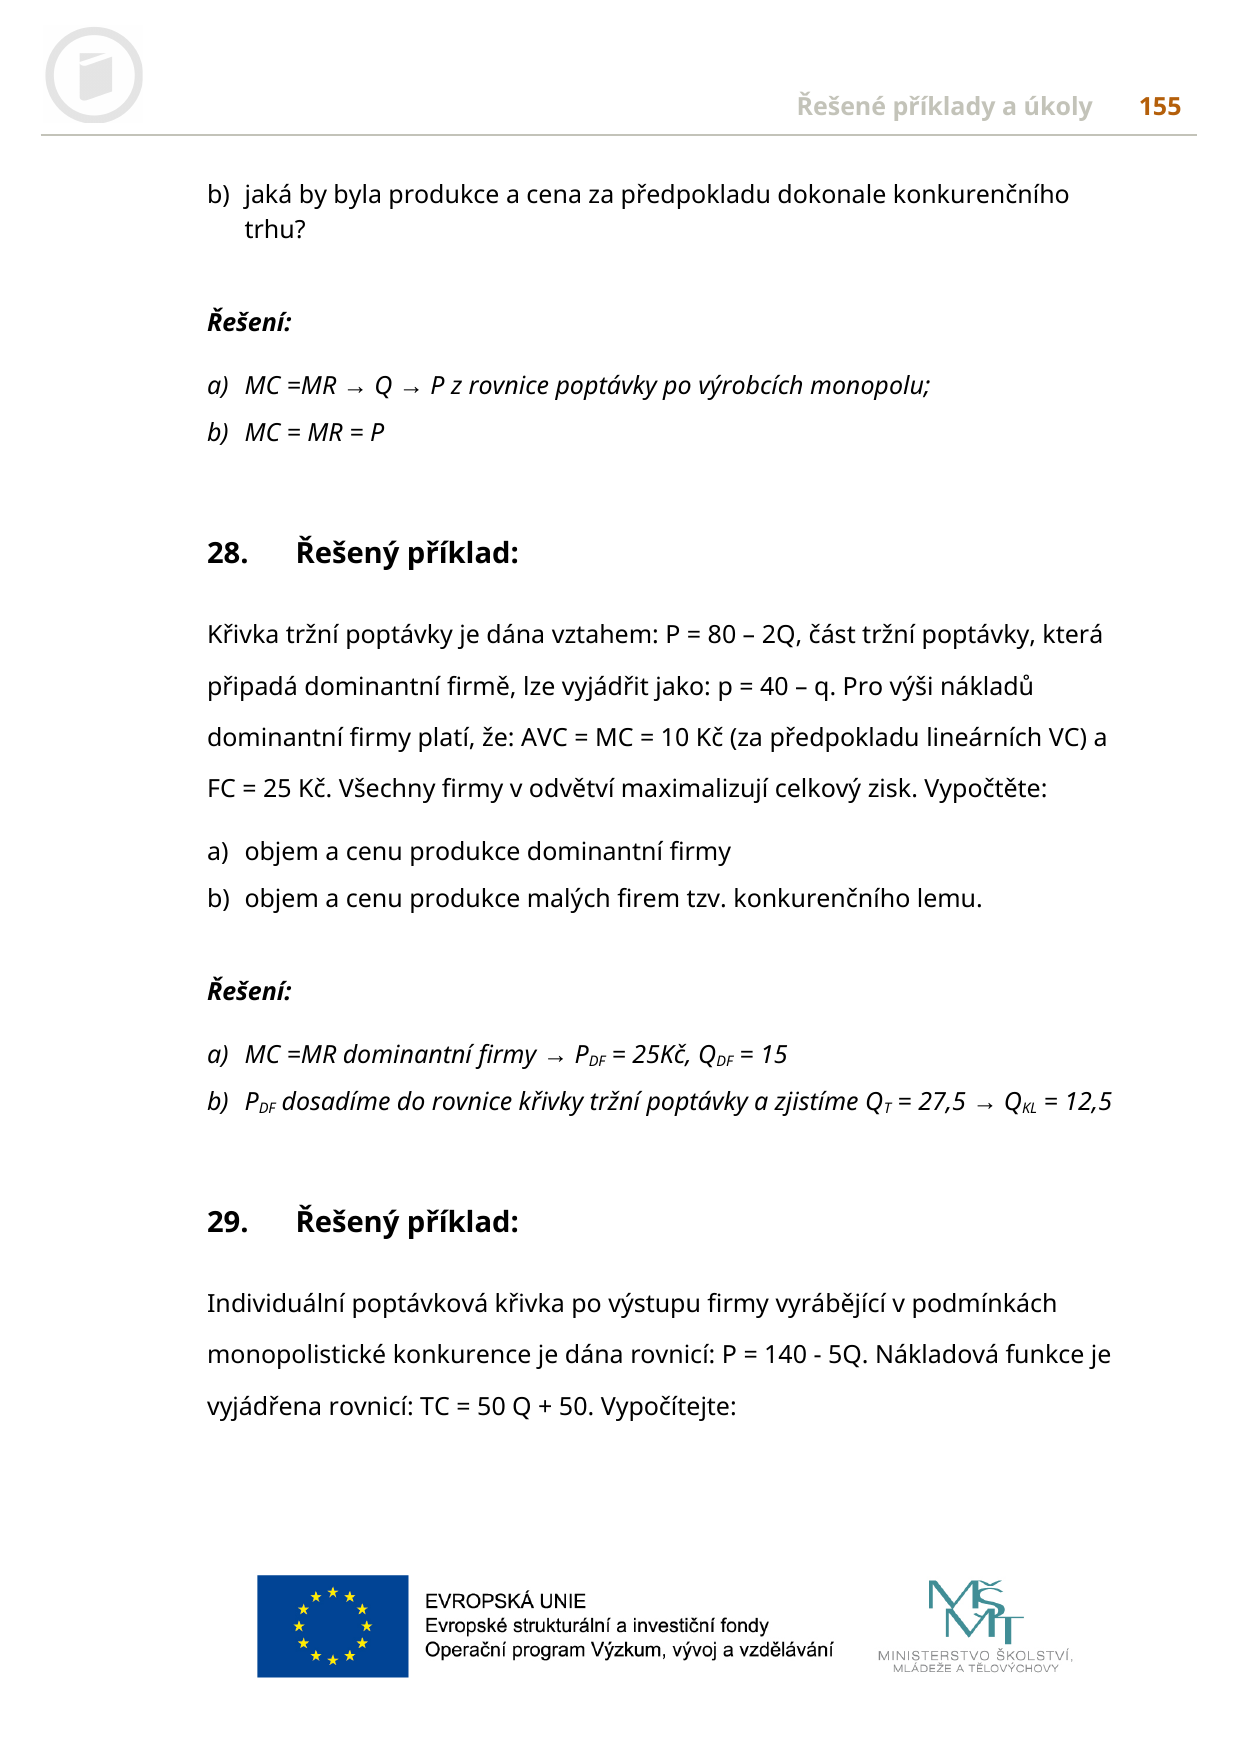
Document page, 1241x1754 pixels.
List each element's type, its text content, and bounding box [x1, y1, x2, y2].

text Řešení: [207, 973, 1122, 1007]
list MC = MR = P [207, 414, 1122, 448]
list objem a cenu produkce dominantní firmy [207, 834, 1122, 868]
subtitle Řešený příklad: [207, 533, 1122, 572]
list jaká by byla produkce a cena za předpokladu dokonale konkurenčního trhu? [207, 177, 1122, 245]
list MC =MR → Q → P z rovnice poptávky po výrobcích monopolu; [207, 368, 1122, 402]
list objem a cenu produkce malých firem tzv. konkurenčního lemu. [207, 880, 1122, 914]
subtitle Řešený příklad: [207, 1202, 1122, 1241]
text Řešení: [207, 304, 1122, 338]
text Individuální poptávková křivka po výstupu firmy vyrábějící v podmínkách monopolistické konkurence je dána rovnicí: P = 140 - 5Q. Nákladová funkce je vyjádřena rovnicí: TC = 50 Q + 50. Vypočítejte: [207, 1286, 1122, 1422]
list PDF dosadíme do rovnice křivky tržní poptávky a zjistíme QT = 27,5 → QKL = 12,5 [207, 1083, 1122, 1118]
text Křivka tržní poptávky je dána vztahem: P = 80 – 2Q, část tržní poptávky, která připadá dominantní firmě, lze vyjádřit jako: p = 40 – q. Pro výši nákladů dominantní firmy platí, že: AVC = MC = 10 Kč (za předpokladu lineárních VC) a FC = 25 Kč. Všechny firmy v odvětví maximalizují celkový zisk. Vypočtěte: [207, 617, 1122, 804]
picture [206, 1524, 1123, 1728]
list MC =MR dominantní firmy → PDF = 25Kč, QDF = 15 [207, 1037, 1122, 1071]
